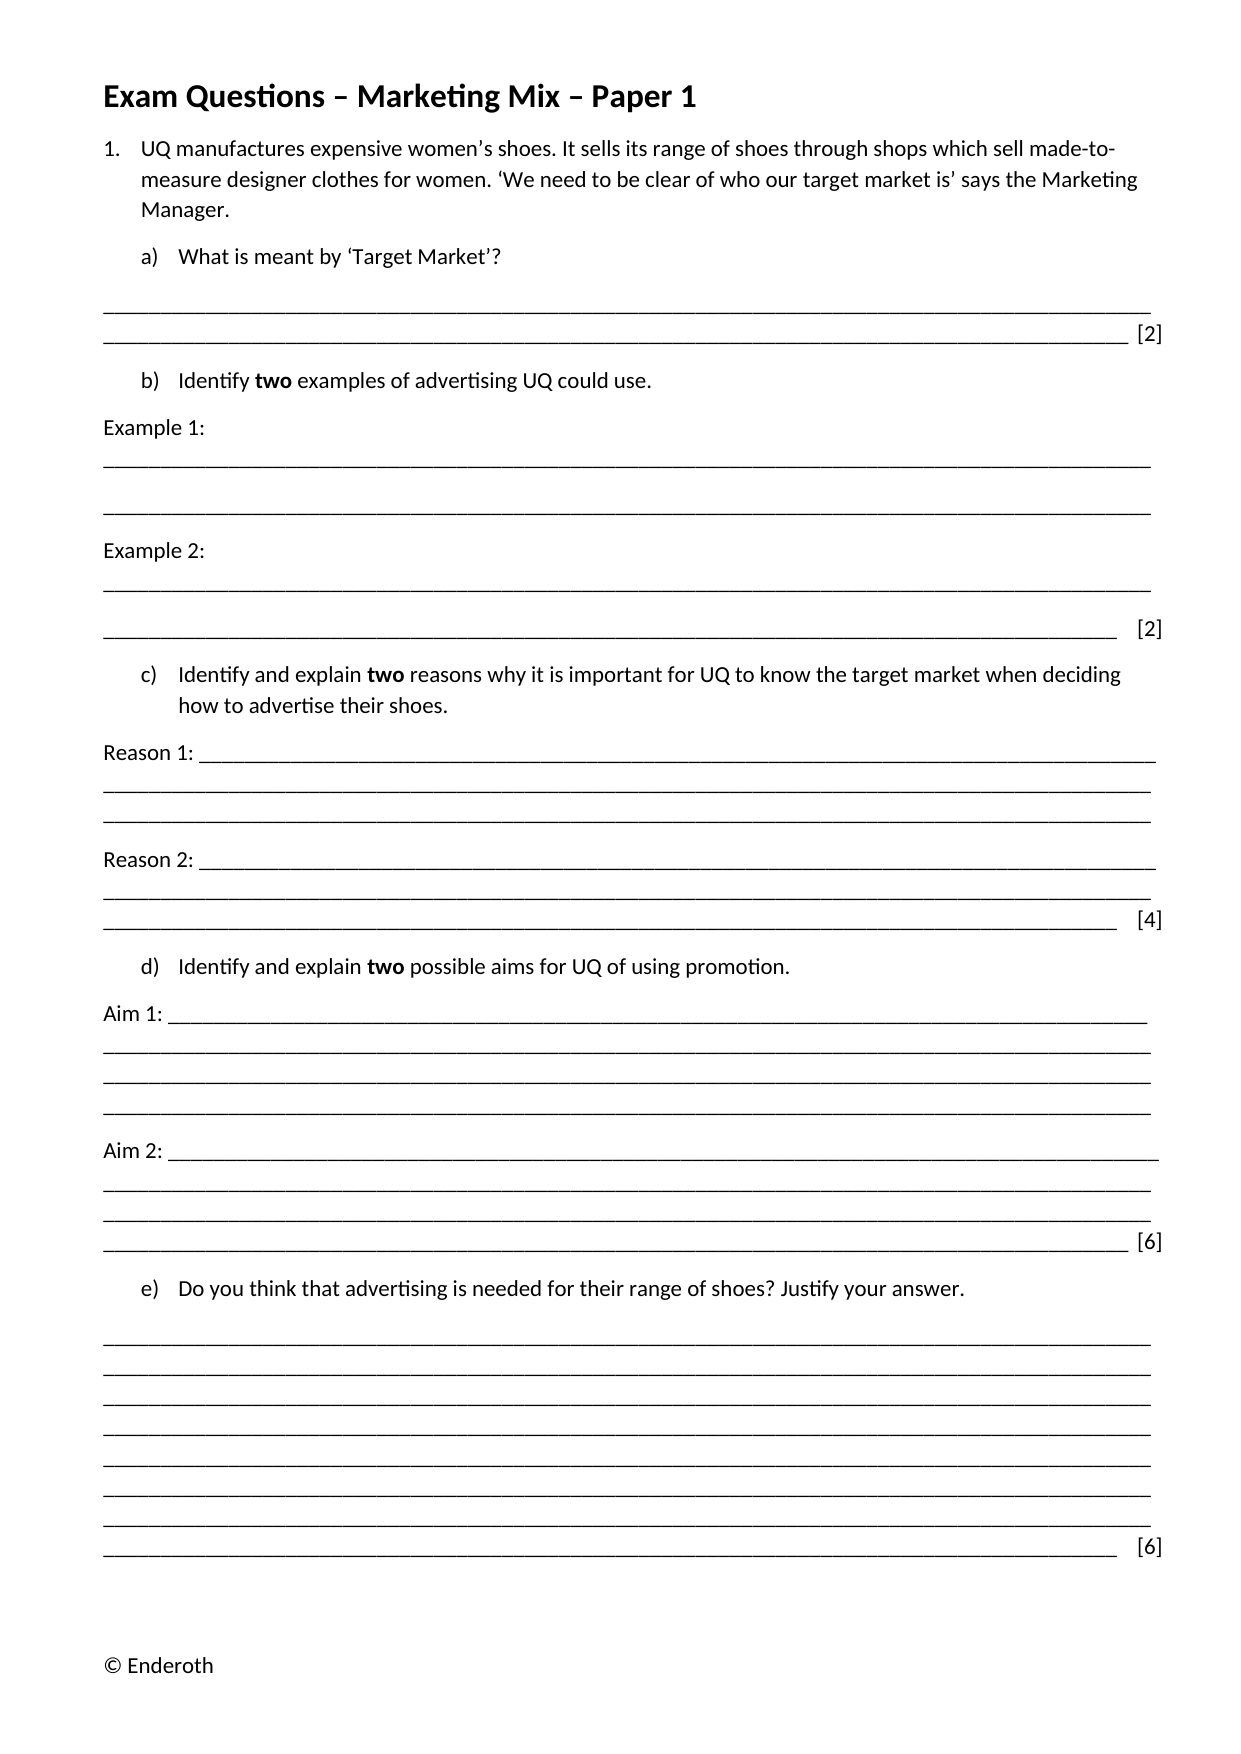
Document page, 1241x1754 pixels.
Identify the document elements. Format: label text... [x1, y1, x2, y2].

list Do you think that advertising is needed for their range of shoes? Justify your answer. [141, 1274, 1162, 1302]
text _________________________________________________________________________________________ [2] [103, 614, 1162, 642]
text Reason 1: ____________________________________________________________________________________ ________________________________________________________________________________________________________________________________________________________________________________________ [103, 738, 1162, 826]
text Example 2: ____________________________________________________________________________________________ [103, 537, 1162, 595]
text ______________________________________________________________________________________________________________________________________________________________________________________ [2] [103, 289, 1162, 347]
list UQ manufactures expensive women’s shoes. It sells its range of shoes through shops which sell made-to-measure designer clothes for women. ‘We need to be clear of who our target market is’ says the Marketing Manager. [103, 134, 1162, 223]
list What is meant by ‘Target Market’? [141, 242, 1162, 270]
text Aim 1: ______________________________________________________________________________________ ____________________________________________________________________________________________________________________________________________________________________________________________________________________________________________________________________________________ [103, 999, 1162, 1118]
text Example 1: ____________________________________________________________________________________________ [103, 413, 1162, 471]
list Identify and explain two reasons why it is important for UQ to know the target market when deciding how to advertise their shoes. [141, 661, 1162, 719]
text _____________________________________________________________________________________________________________________________________________________________________________________________________________________________________________________________________________________________________________________________________________________________________________________________________________________________________________________________________________________________________________________________________________________________________________________________________________________________________________________________________________________________________________________________________________________________ [6] [103, 1321, 1162, 1560]
text Aim 2: _______________________________________________________________________________________ __________________________________________________________________________________________________________________________________________________________________________________________________________________________________________________________________________________ [6] [103, 1137, 1162, 1255]
list Identify and explain two possible aims for UQ of using promotion. [141, 952, 1162, 980]
list Identify two examples of advertising UQ could use. [141, 366, 1162, 394]
text ____________________________________________________________________________________________ [103, 490, 1162, 518]
text Reason 2: ____________________________________________________________________________________ _____________________________________________________________________________________________________________________________________________________________________________________ [4] [103, 845, 1162, 933]
